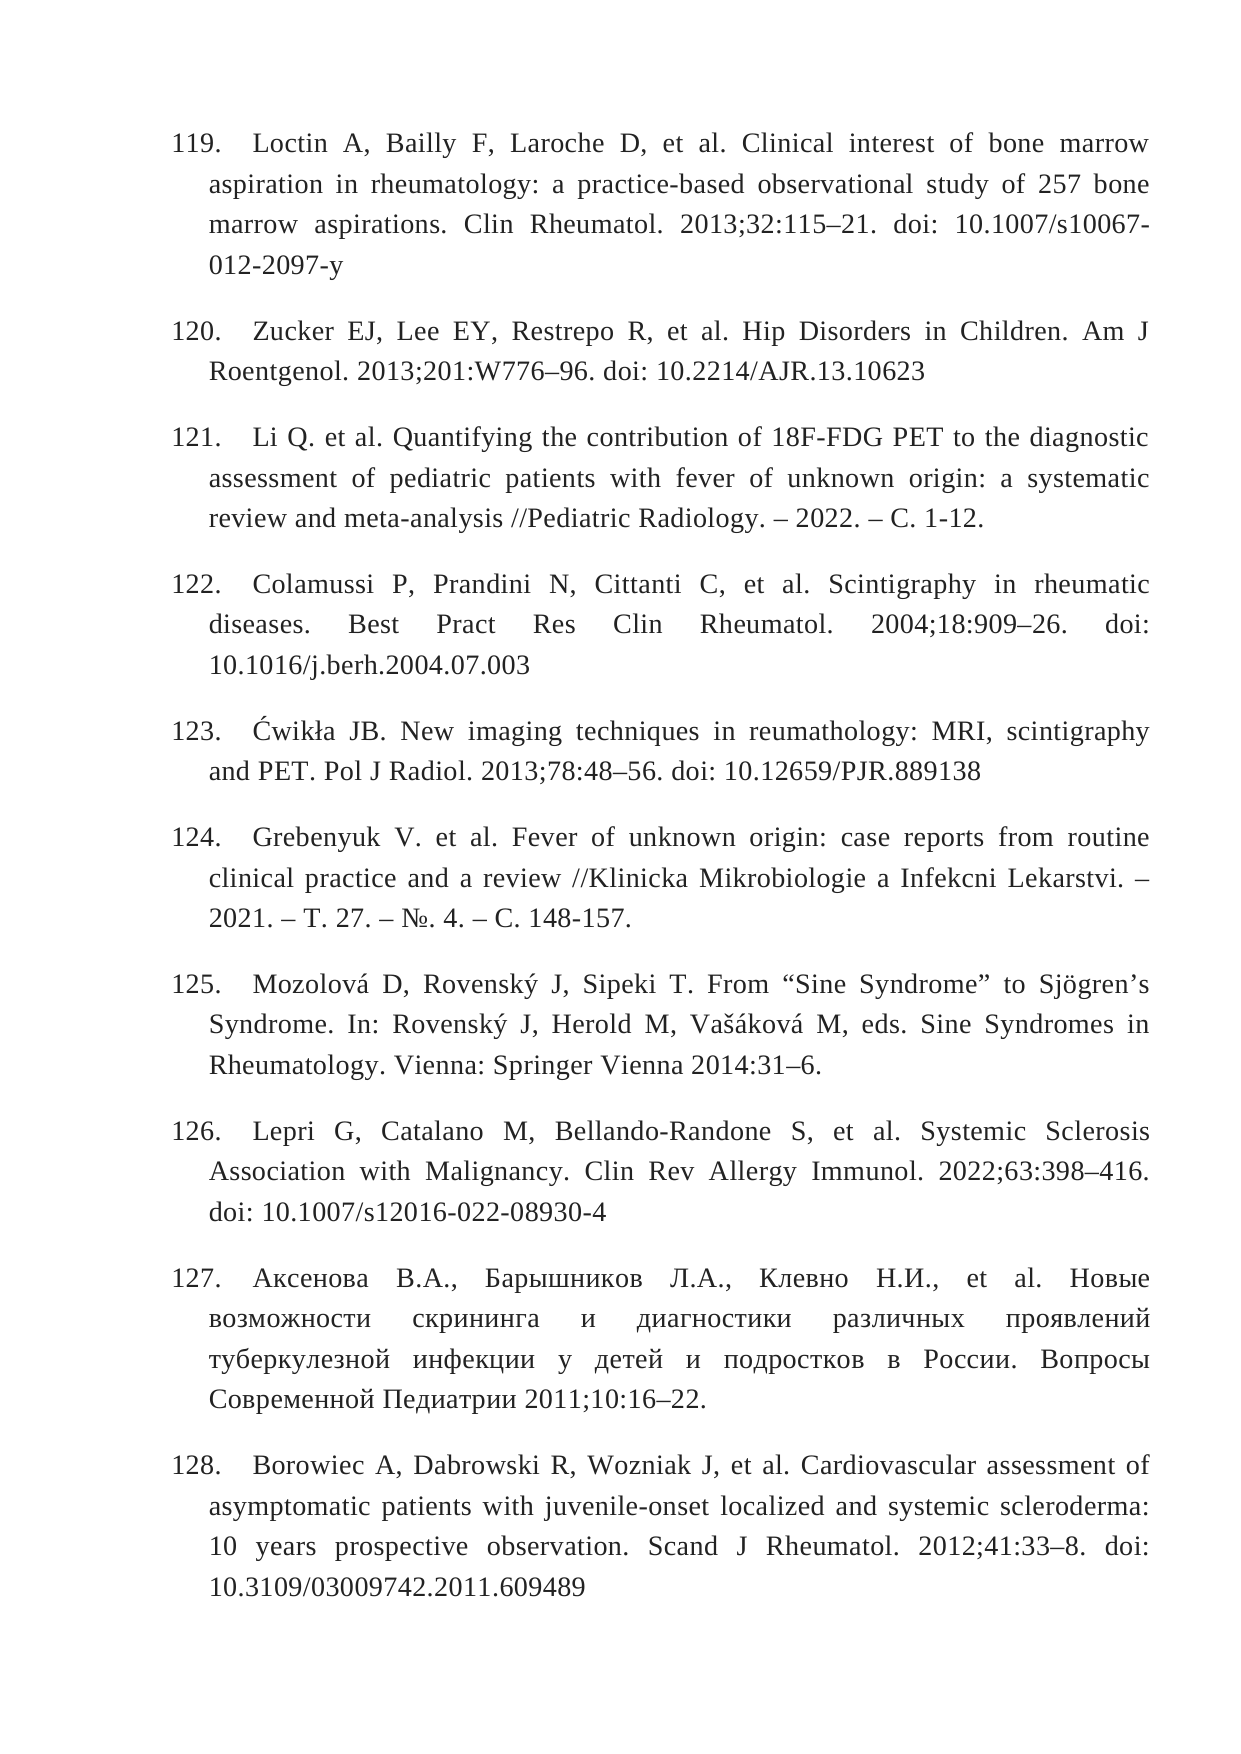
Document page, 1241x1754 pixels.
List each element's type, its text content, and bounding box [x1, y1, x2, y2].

list Аксенова В.А., Барышников Л.А., Клевно Н.И., et al. Новые возможности скрининга и диагностики различных проявлений туберкулезной инфекции у детей и подростков в России. Вопросы Современной Педиатрии 2011;10:16–22. [171, 1252, 1152, 1415]
list Mozolová D, Rovenský J, Sipeki T. From “Sine Syndrome” to Sjögren’s Syndrome. In: Rovenský J, Herold M, Vašáková M, eds. Sine Syndromes in Rheumatology. Vienna: Springer Vienna 2014:31–6. [171, 959, 1152, 1081]
list Colamussi P, Prandini N, Cittanti C, et al. Scintigraphy in rheumatic diseases. Best Pract Res Clin Rheumatol. 2004;18:909–26. doi: 10.1016/j.berh.2004.07.003 [171, 559, 1152, 681]
list Grebenyuk V. et al. Fever of unknown origin: case reports from routine clinical practice and a review //Klinicka Mikrobiologie a Infekcni Lekarstvi. – 2021. – Т. 27. – №. 4. – С. 148-157. [171, 812, 1152, 934]
list Ćwikła JB. New imaging techniques in reumathology: MRI, scintigraphy and PET. Pol J Radiol. 2013;78:48–56. doi: 10.12659/PJR.889138 [171, 706, 1152, 787]
list Borowiec A, Dabrowski R, Wozniak J, et al. Cardiovascular assessment of asymptomatic patients with juvenile-onset localized and systemic scleroderma: 10 years prospective observation. Scand J Rheumatol. 2012;41:33–8. doi: 10.3109/03009742.2011.609489 [171, 1440, 1152, 1602]
list Loctin A, Bailly F, Laroche D, et al. Clinical interest of bone marrow aspiration in rheumatology: a practice-based observational study of 257 bone marrow aspirations. Clin Rheumatol. 2013;32:115–21. doi: 10.1007/s10067-012-2097-y [171, 118, 1152, 281]
list Zucker EJ, Lee EY, Restrepo R, et al. Hip Disorders in Children. Am J Roentgenol. 2013;201:W776–96. doi: 10.2214/AJR.13.10623 [171, 306, 1152, 387]
list Lepri G, Catalano M, Bellando-Randone S, et al. Systemic Sclerosis Association with Malignancy. Clin Rev Allergy Immunol. 2022;63:398–416. doi: 10.1007/s12016-022-08930-4 [171, 1106, 1152, 1227]
list Li Q. et al. Quantifying the contribution of 18F-FDG PET to the diagnostic assessment of pediatric patients with fever of unknown origin: a systematic review and meta-analysis //Pediatric Radiology. – 2022. – С. 1-12. [171, 412, 1152, 534]
